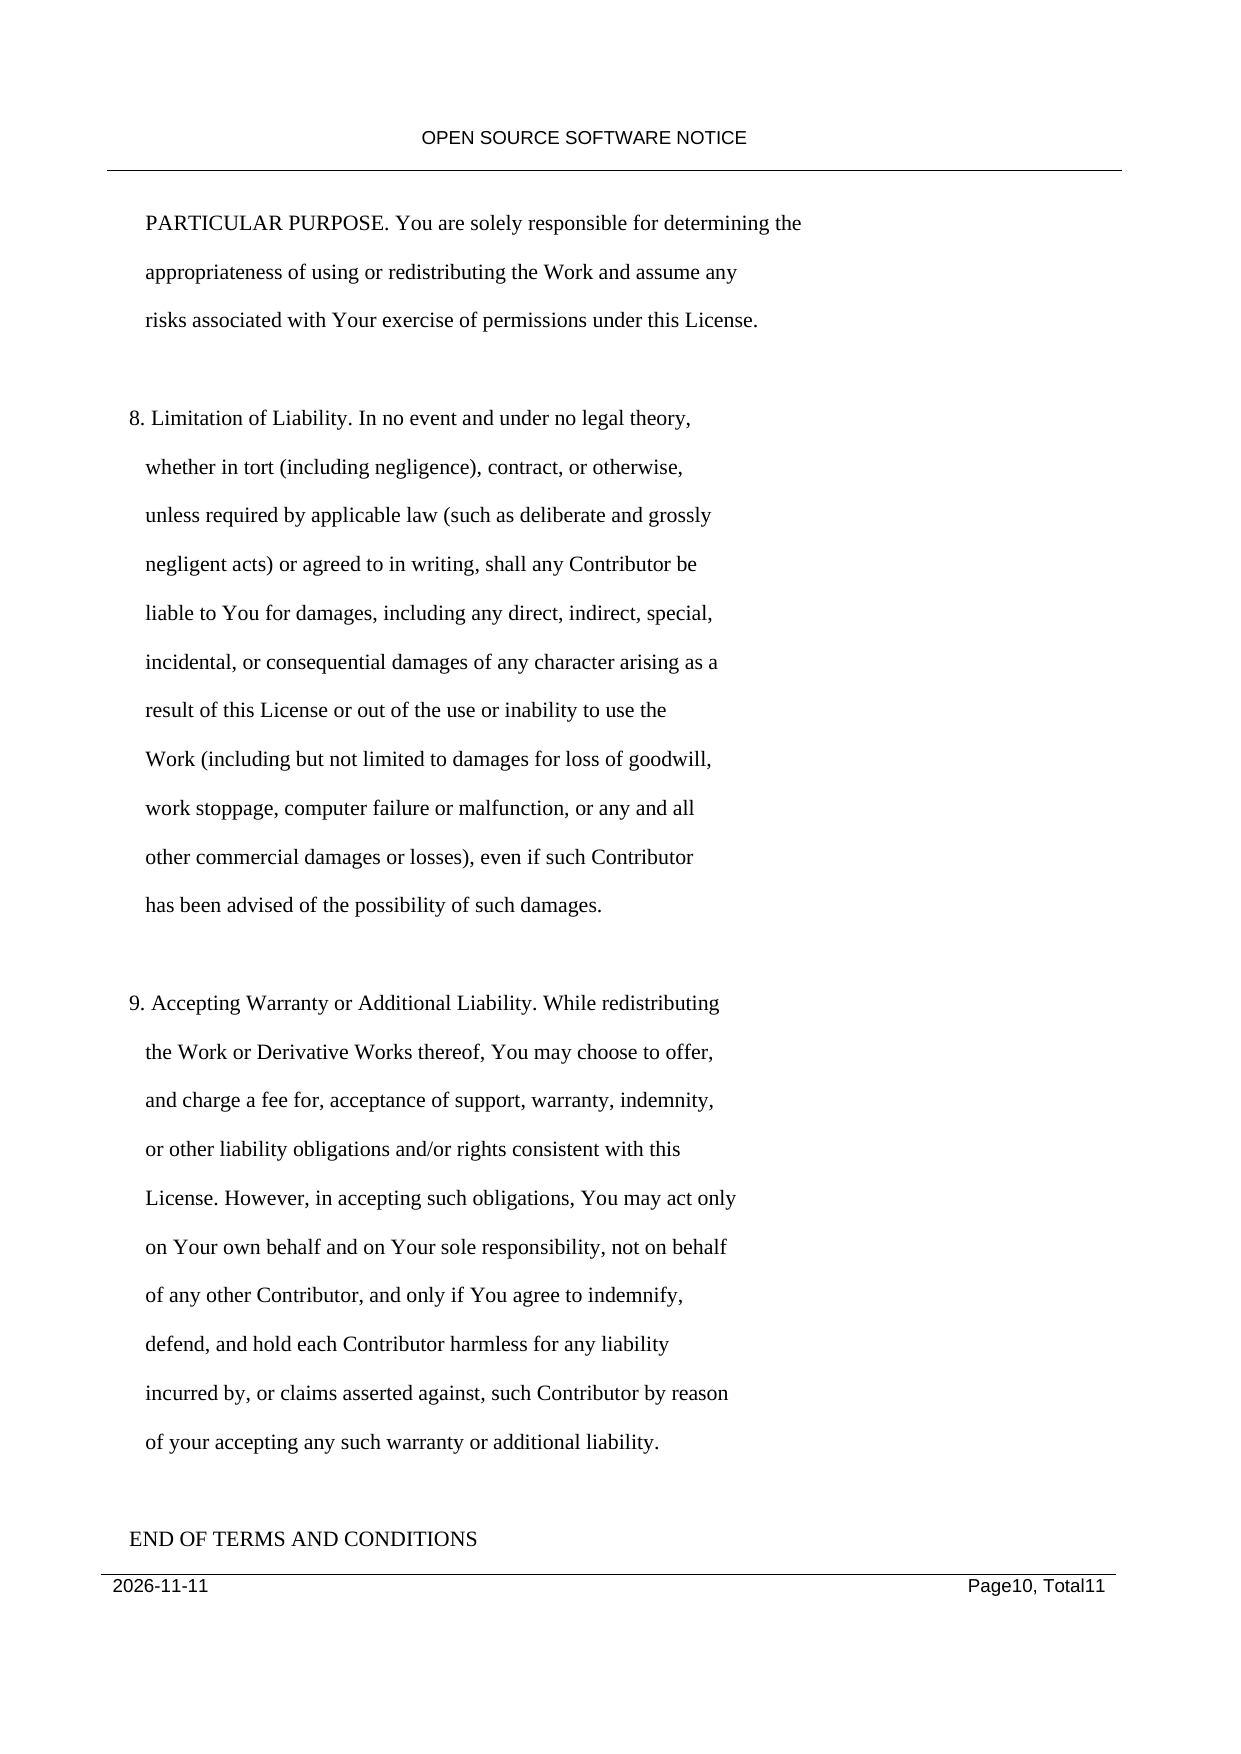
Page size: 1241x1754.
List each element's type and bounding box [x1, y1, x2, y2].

text [112, 206, 1128, 1555]
